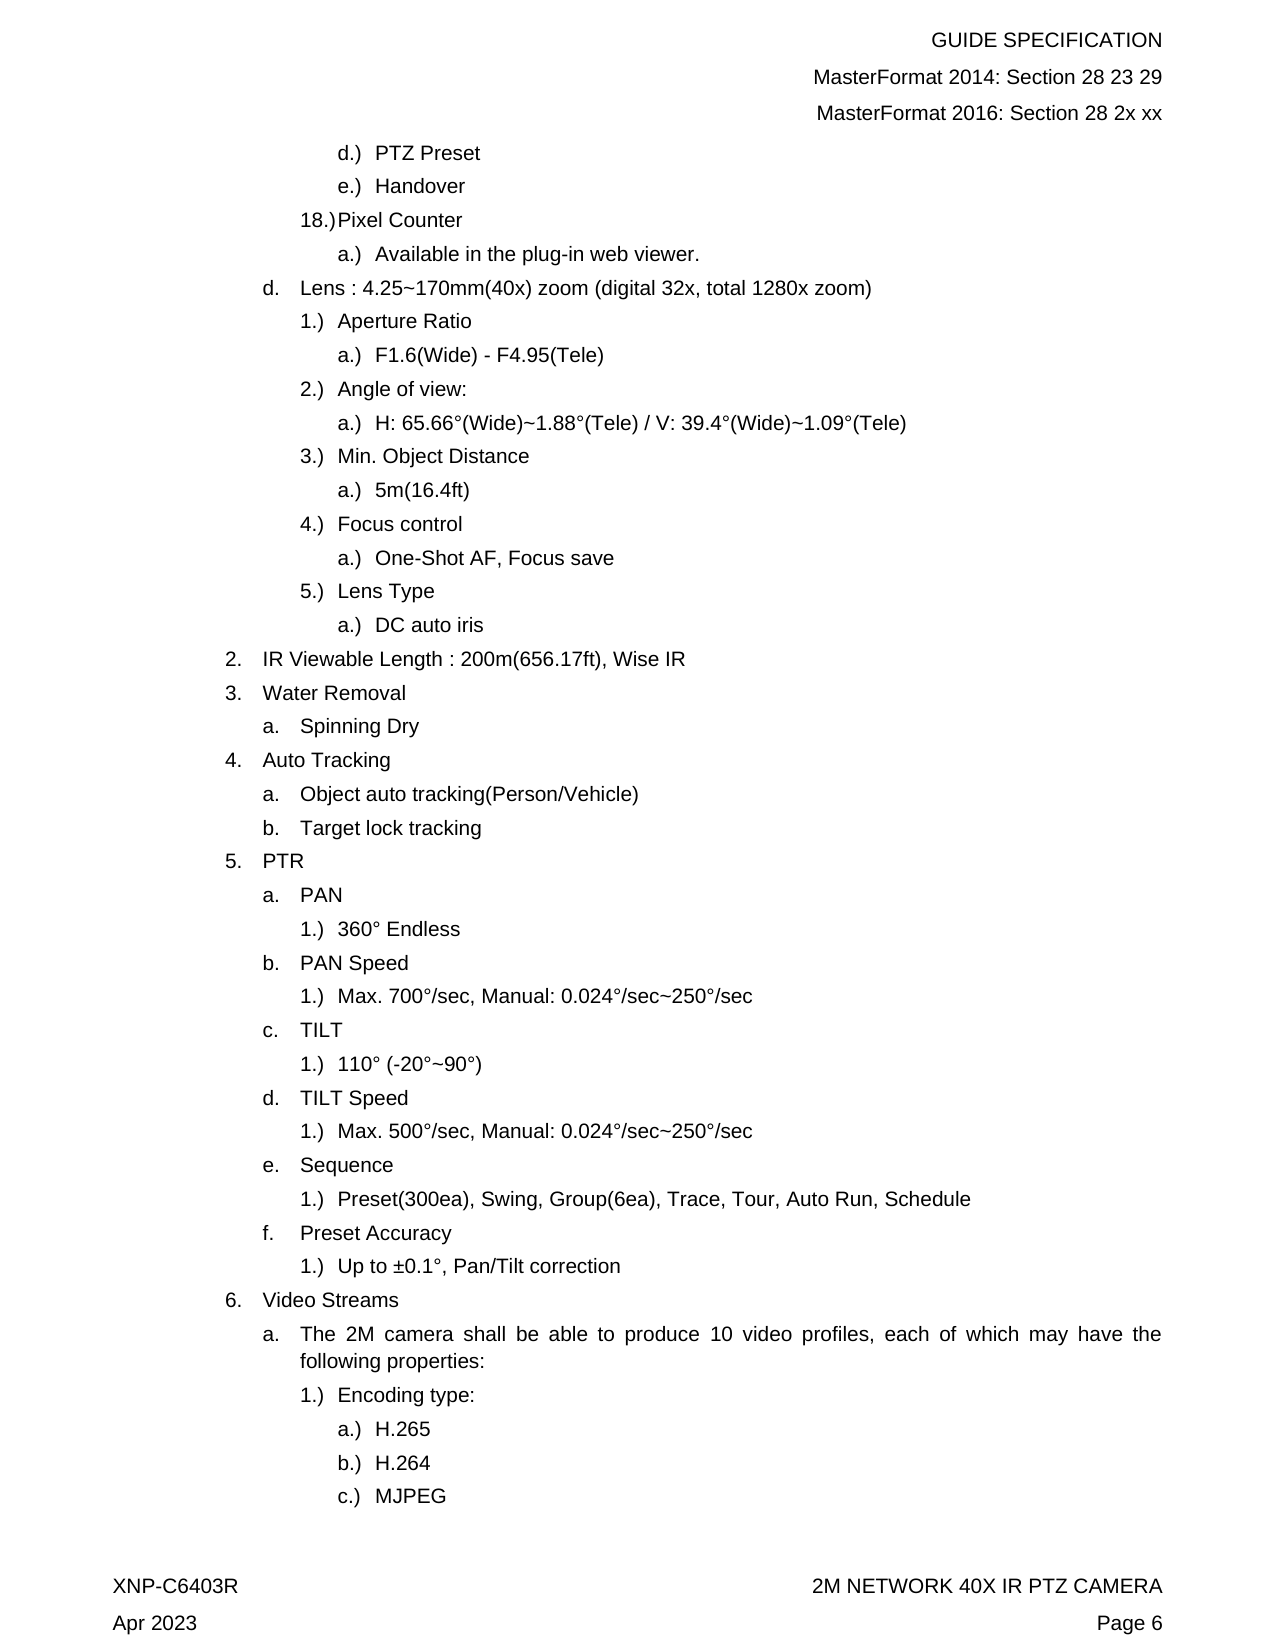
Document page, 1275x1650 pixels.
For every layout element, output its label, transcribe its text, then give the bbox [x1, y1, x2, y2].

list Min. Object Distance [300, 444, 1162, 468]
list MJPEG [337, 1484, 1162, 1508]
list Object auto tracking(Person/Vehicle) [262, 782, 1162, 806]
list Spinning Dry [262, 714, 1162, 738]
list 360° Endless [300, 917, 1162, 941]
list Lens : 4.25~170mm(40x) zoom (digital 32x, total 1280x zoom) [262, 276, 1162, 299]
list Encoding type: [300, 1383, 1162, 1407]
list One-Shot AF, Focus save [337, 546, 1162, 569]
list Sequence [262, 1153, 1162, 1177]
list H.265 [337, 1417, 1162, 1441]
list PTR [225, 849, 1162, 873]
list H.264 [337, 1451, 1162, 1474]
list Up to ±0.1°, Pan/Tilt correction [300, 1254, 1162, 1278]
list PAN Speed [262, 951, 1162, 974]
list Available in the plug-in web viewer. [337, 242, 1162, 266]
list H: 65.66°(Wide)~1.88°(Tele) / V: 39.4°(Wide)~1.09°(Tele) [337, 411, 1162, 434]
list Water Removal [225, 681, 1162, 704]
list TILT [262, 1018, 1162, 1042]
list Aperture Ratio [300, 309, 1162, 333]
list F1.6(Wide) - F4.95(Tele) [337, 343, 1162, 367]
list Focus control [300, 512, 1162, 536]
list IR Viewable Length : 200m(656.17ft), Wise IR [225, 647, 1162, 671]
list Angle of view: [300, 377, 1162, 401]
list Max. 500°/sec, Manual: 0.024°/sec~250°/sec [300, 1119, 1162, 1143]
list Auto Tracking [225, 748, 1162, 772]
list DC auto iris [337, 613, 1162, 637]
list 110° (-20°~90°) [300, 1052, 1162, 1076]
list 5m(16.4ft) [337, 478, 1162, 502]
list PTZ Preset [337, 141, 1162, 164]
list Target lock tracking [262, 816, 1162, 839]
list The 2M camera shall be able to produce 10 video profiles, each of which may have the following properties: [262, 1322, 1162, 1373]
list TILT Speed [262, 1086, 1162, 1109]
list Handover [337, 174, 1162, 198]
list Preset(300ea), Swing, Group(6ea), Trace, Tour, Auto Run, Schedule [300, 1187, 1162, 1211]
list Max. 700°/sec, Manual: 0.024°/sec~250°/sec [300, 984, 1162, 1008]
list Pixel Counter [300, 208, 1162, 232]
list Preset Accuracy [262, 1221, 1162, 1244]
list PAN [262, 883, 1162, 907]
list Video Streams [225, 1288, 1162, 1312]
list Lens Type [300, 579, 1162, 603]
